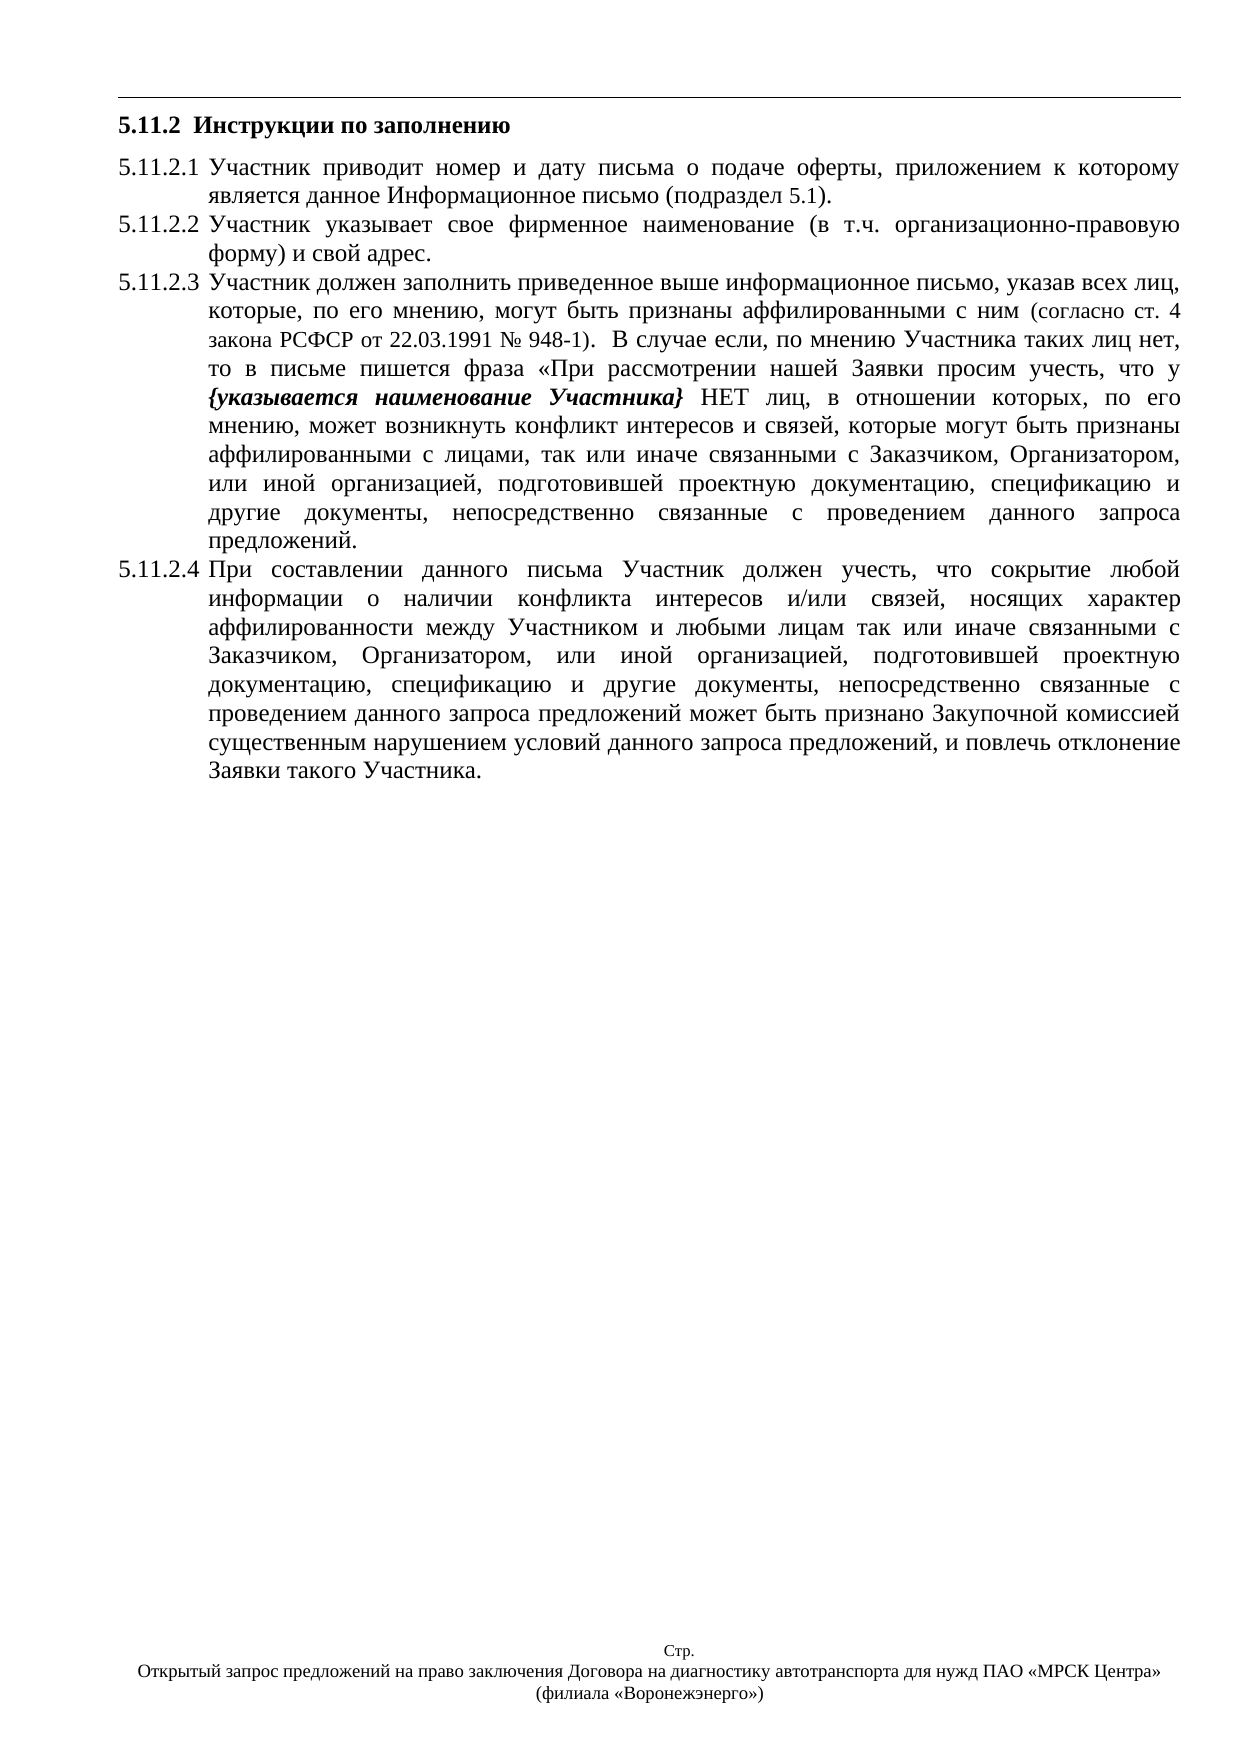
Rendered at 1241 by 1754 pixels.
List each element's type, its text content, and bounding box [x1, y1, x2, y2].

list Участник указывает свое фирменное наименование (в т.ч. организационно-правовую форму) и свой адрес. [118, 209, 1181, 267]
list При составлении данного письма Участник должен учесть, что сокрытие любой информации о наличии конфликта интересов и/или связей, носящих характер аффилированности между Участником и любыми лицам так или иначе связанными с Заказчиком, Организатором, или иной организацией, подготовившей проектную документацию, спецификацию и другие документы, непосредственно связанные с проведением данного запроса предложений может быть признано Закупочной комиссией существенным нарушением условий данного запроса предложений, и повлечь отклонение Заявки такого Участника. [118, 554, 1181, 784]
list Участник приводит номер и дату письма о подаче оферты, приложением к которому является данное Информационное письмо (подраздел 5.1). [118, 152, 1181, 209]
subtitle Инструкции по заполнению [118, 111, 1181, 139]
list Участник должен заполнить приведенное выше информационное письмо, указав всех лиц, которые, по его мнению, могут быть признаны аффилированными с ним (согласно ст. 4 закона РСФСР от 22.03.1991 № 948-1). В случае если, по мнению Участника таких лиц нет, то в письме пишется фраза «При рассмотрении нашей Заявки просим учесть, что у {указывается наименование Участника} НЕТ лиц, в отношении которых, по его мнению, может возникнуть конфликт интересов и связей, которые могут быть признаны аффилированными с лицами, так или иначе связанными с Заказчиком, Организатором, или иной организацией, подготовившей проектную документацию, спецификацию и другие документы, непосредственно связанные с проведением данного запроса предложений. [118, 267, 1181, 554]
